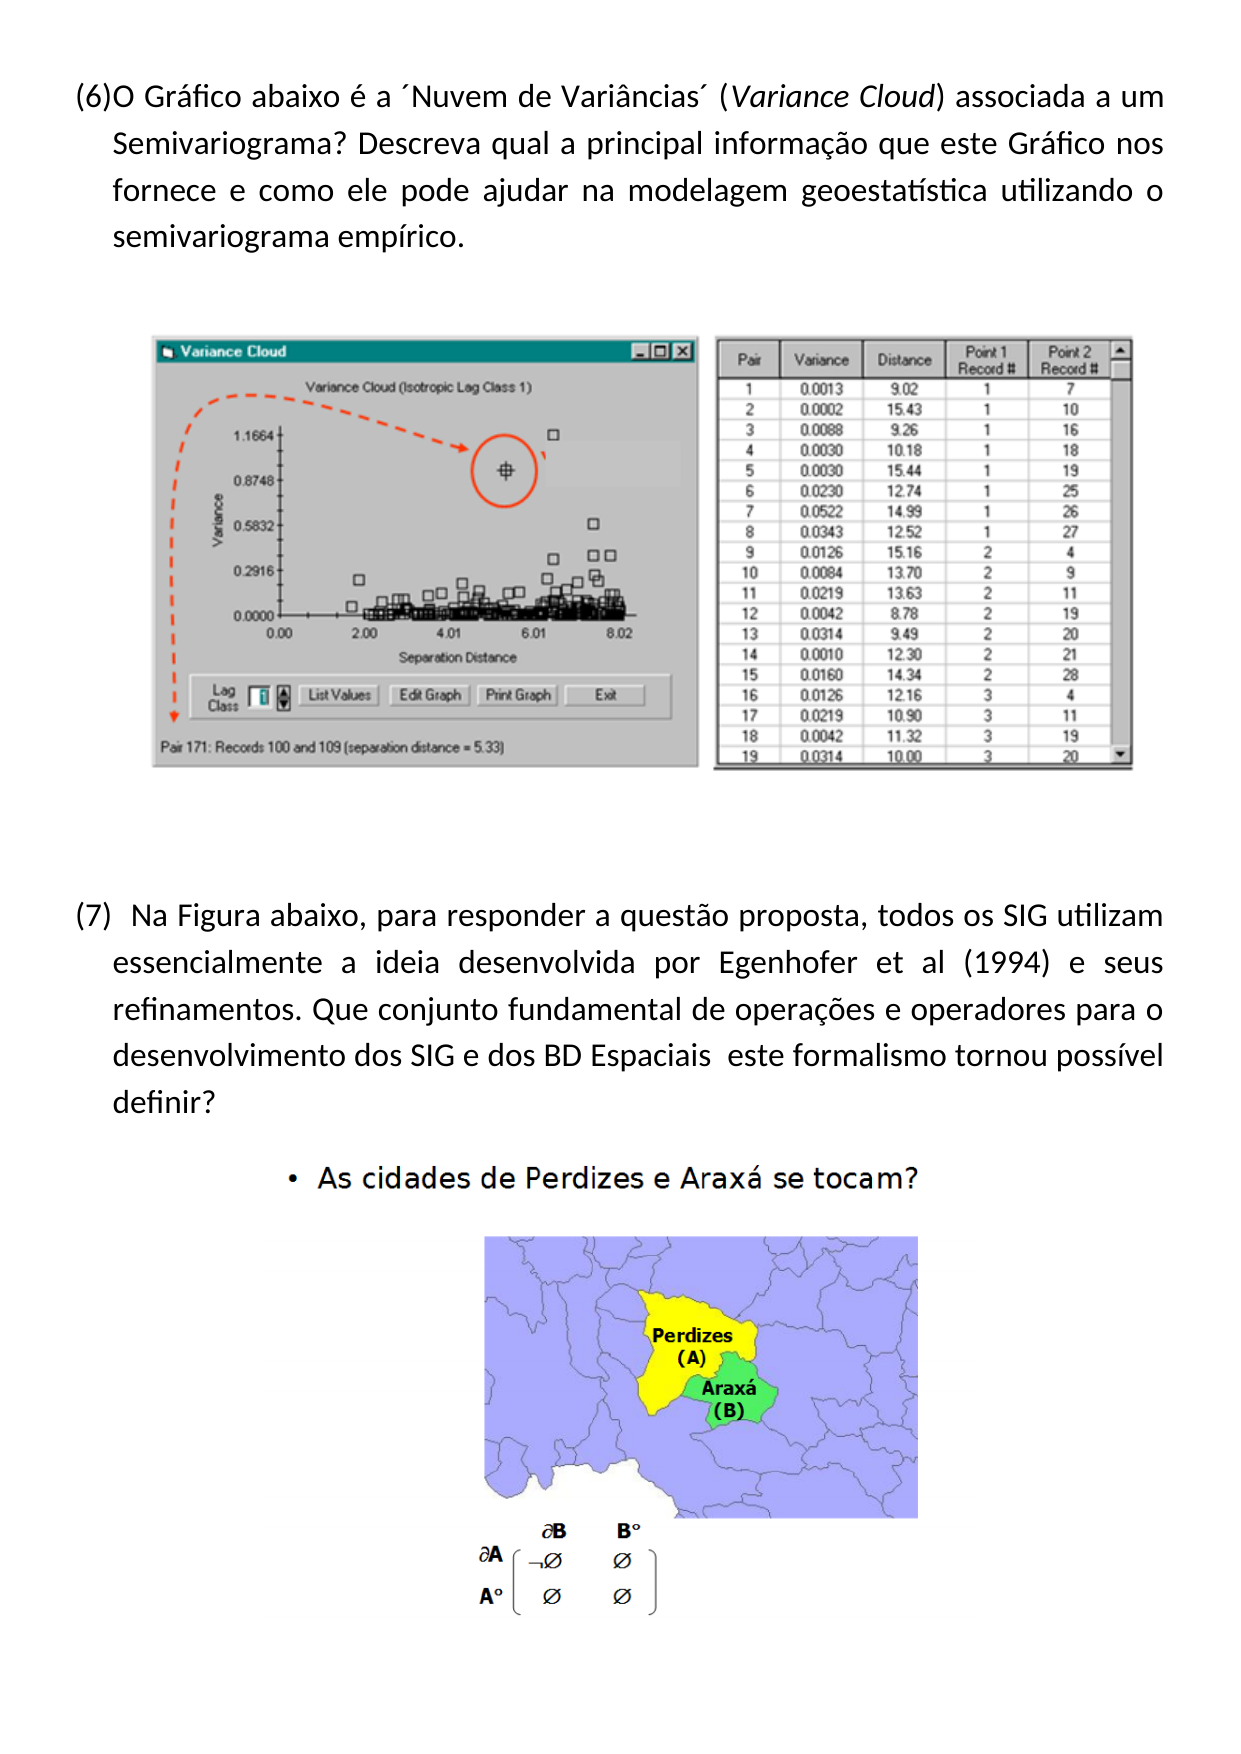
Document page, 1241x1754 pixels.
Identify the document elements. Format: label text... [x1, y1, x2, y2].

list Na Figura abaixo, para responder a questão proposta, todos os SIG utilizam essencialmente a ideia desenvolvida por Egenhofer et al (1994) e seus refinamentos. Que conjunto fundamental de operações e operadores para o desenvolvimento dos SIG e dos BD Espaciais este formalismo tornou possível definir? [75, 894, 1165, 1122]
picture [75, 282, 1166, 802]
list O Gráfico abaixo é a ´Nuvem de Variâncias´ (Variance Cloud) associada a um Semivariograma? Descreva qual a principal informação que este Gráfico nos fornece e como ele pode ajudar na modelagem geoestatística utilizando o semivariograma empírico. [75, 75, 1165, 256]
picture [261, 1148, 979, 1634]
